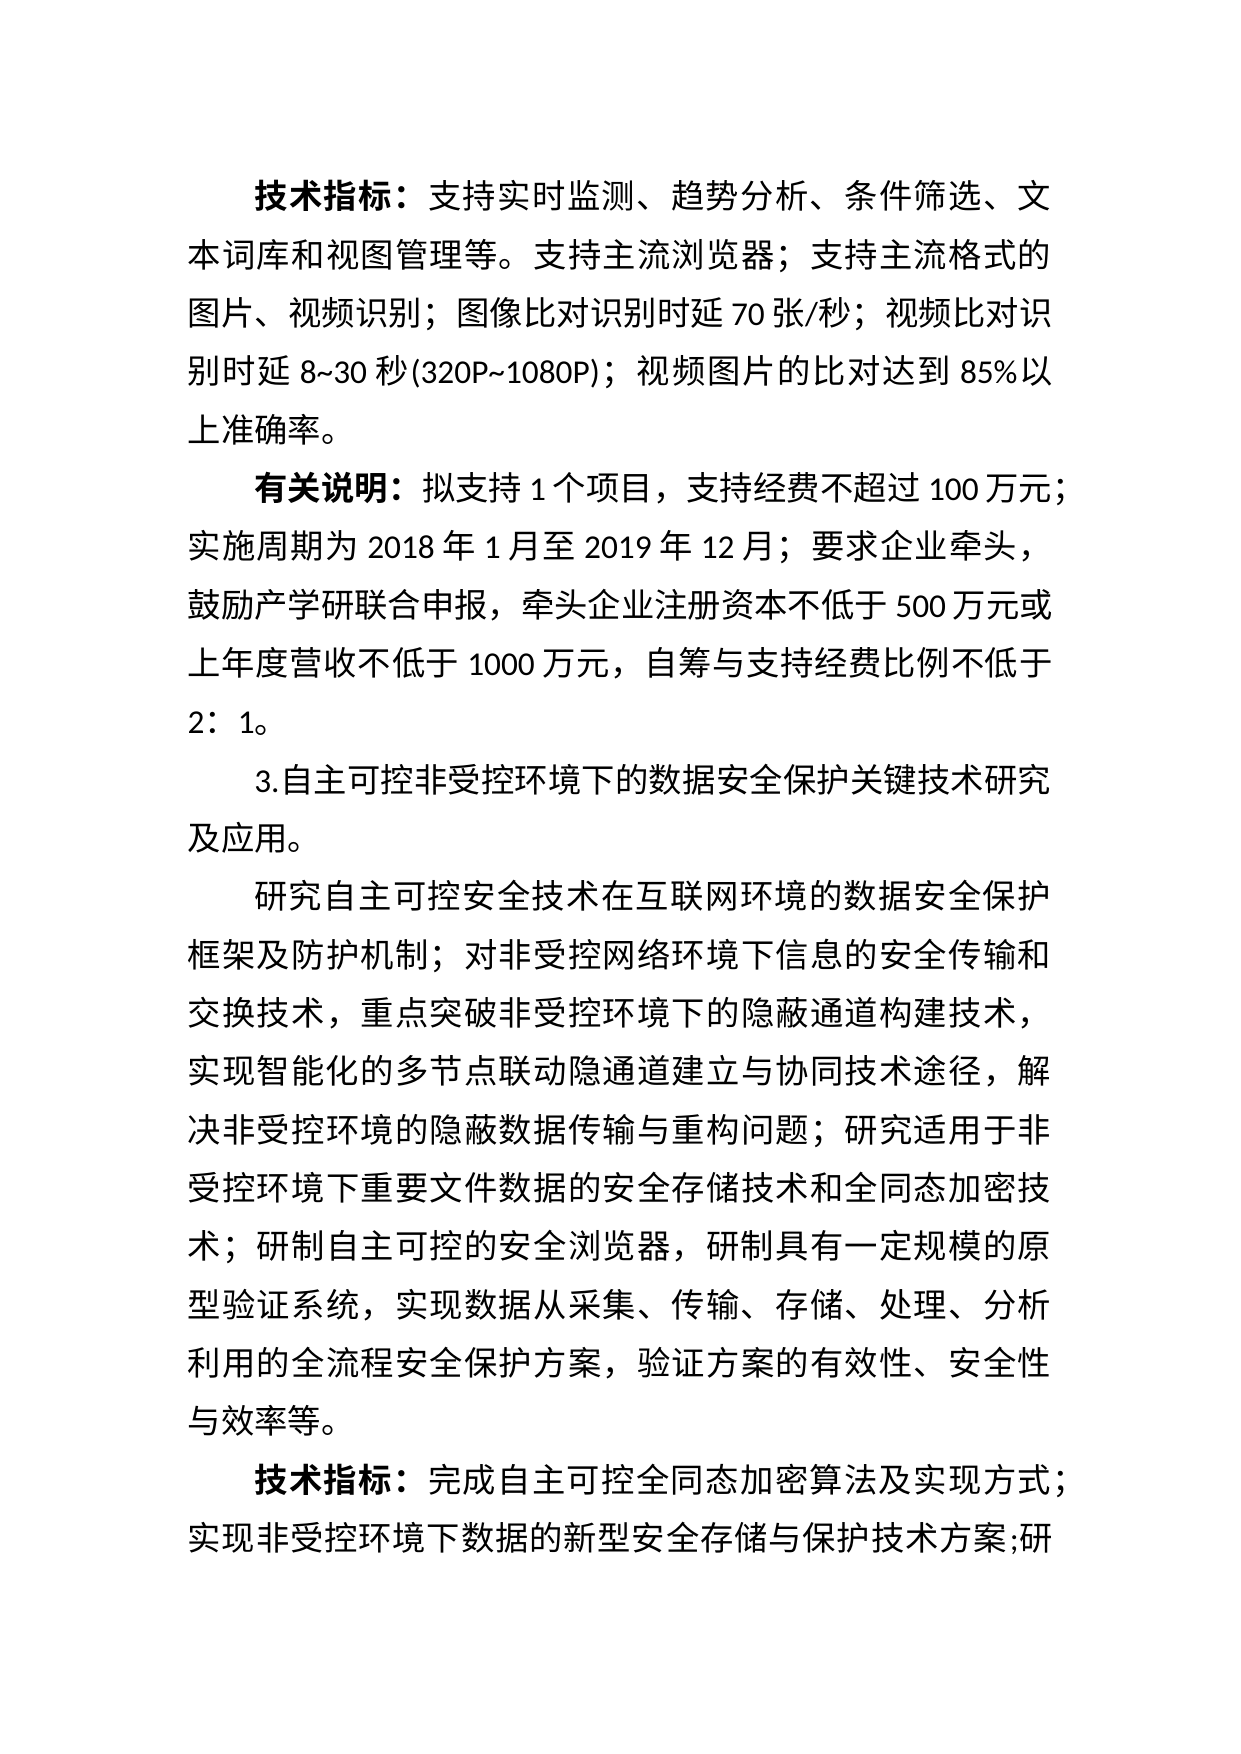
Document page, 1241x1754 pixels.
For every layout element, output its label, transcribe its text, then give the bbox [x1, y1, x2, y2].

text 有关说明：拟支持1个项目，支持经费不超过100万元；实施周期为2018年1月至2019年12月；要求企业牵头，鼓励产学研联合申报，牵头企业注册资本不低于500万元或上年度营收不低于1000万元，自筹与支持经费比例不低于2：1。 [187, 454, 1053, 745]
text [187, 1445, 1053, 1562]
text 技术指标：支持实时监测、趋势分析、条件筛选、文本词库和视图管理等。支持主流浏览器；支持主流格式的图片、视频识别；图像比对识别时延70张/秒；视频比对识别时延8~30秒(320P~1080P)；视频图片的比对达到85%以上准确率。 [187, 162, 1053, 454]
text 3.自主可控非受控环境下的数据安全保护关键技术研究及应用。 [187, 745, 1053, 862]
text 研究自主可控安全技术在互联网环境的数据安全保护框架及防护机制；对非受控网络环境下信息的安全传输和交换技术，重点突破非受控环境下的隐蔽通道构建技术，实现智能化的多节点联动隐通道建立与协同技术途径，解决非受控环境的隐蔽数据传输与重构问题；研究适用于非受控环境下重要文件数据的安全存储技术和全同态加密技术；研制自主可控的安全浏览器，研制具有一定规模的原型验证系统，实现数据从采集、传输、存储、处理、分析利用的全流程安全保护方案，验证方案的有效性、安全性与效率等。 [187, 862, 1053, 1445]
